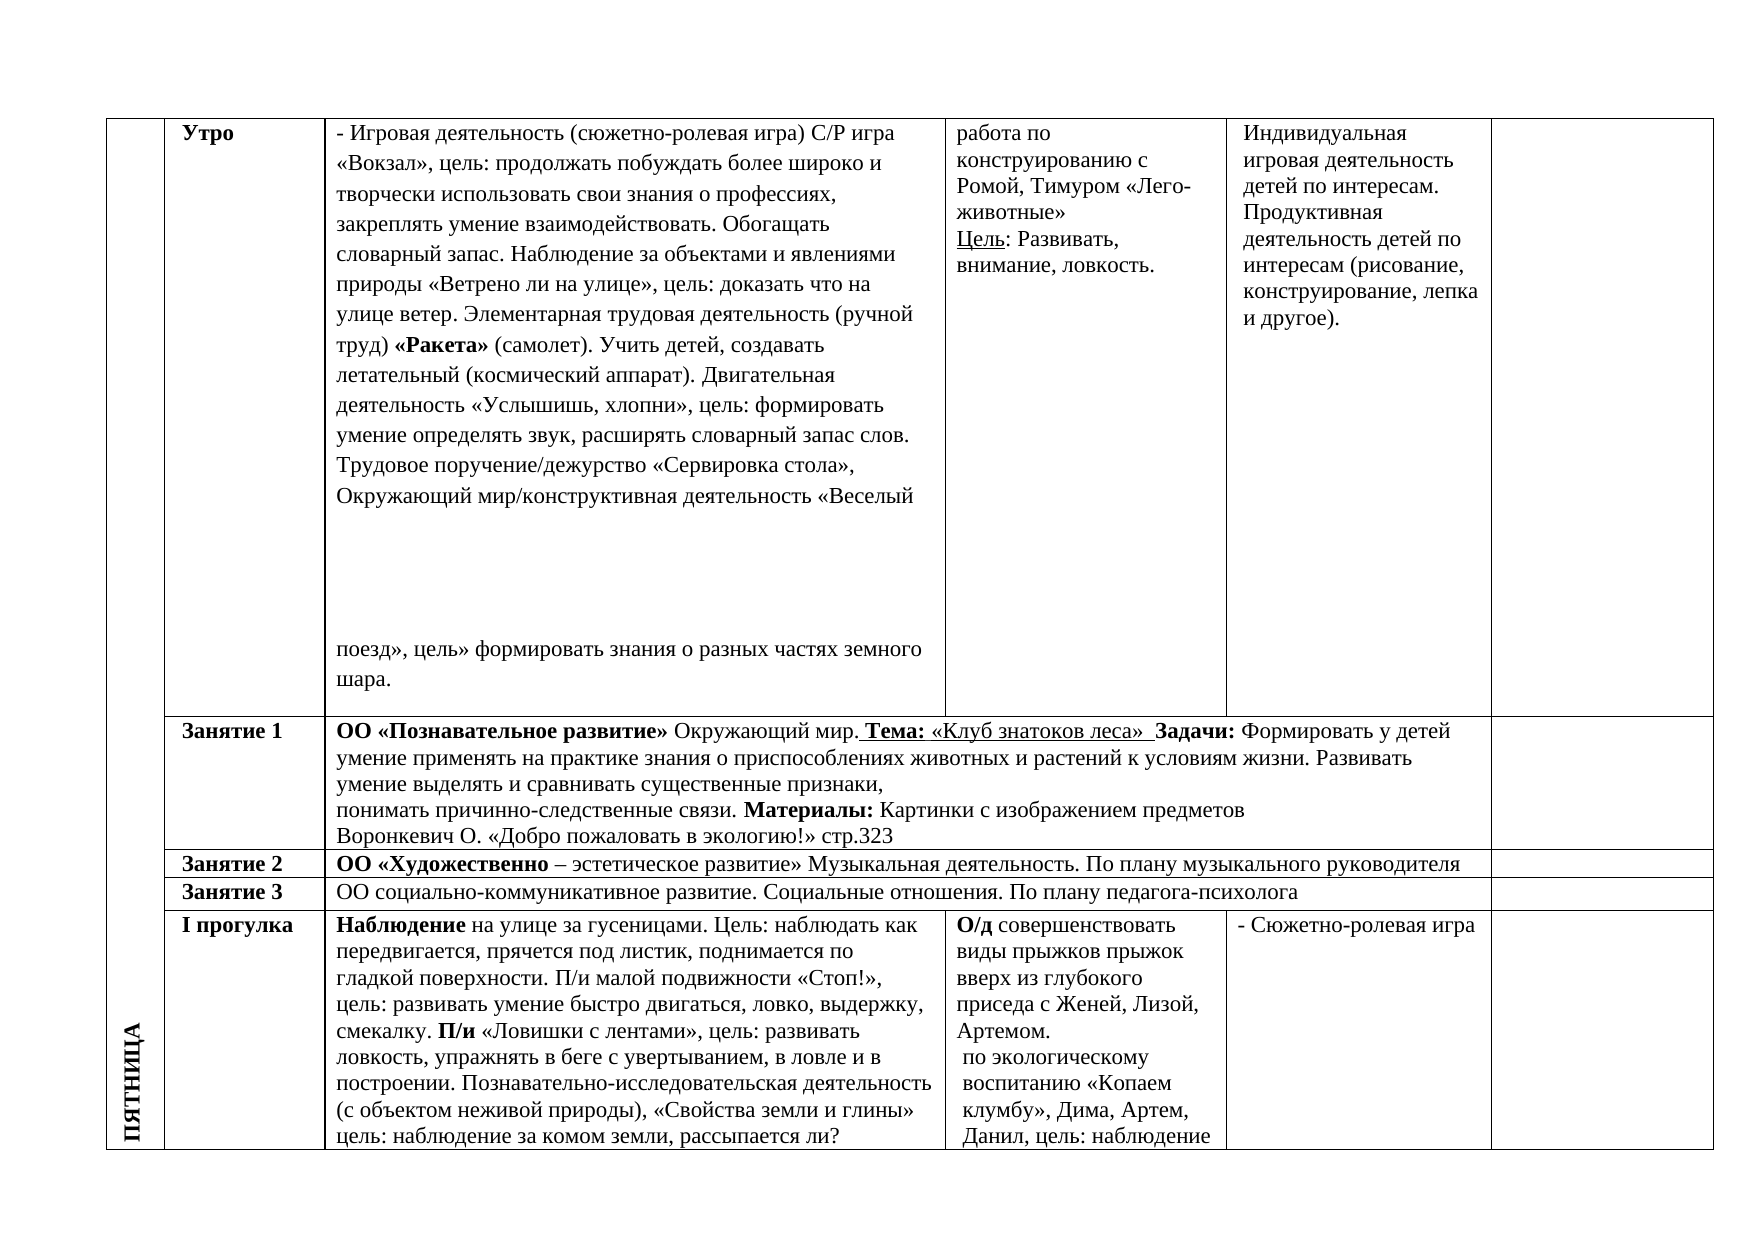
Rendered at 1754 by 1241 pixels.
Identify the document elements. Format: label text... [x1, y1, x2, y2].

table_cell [326, 911, 945, 1148]
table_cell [946, 911, 1226, 1148]
table_cell Индивидуальная игровая деятельность детей по интересам. Продуктивная деятельность детей по интересам (рисование, конструирование, лепка и другое). [1227, 119, 1491, 716]
table_cell ОО социально-коммуникативное развитие. Социальные отношения. По плану педагога-психолога [326, 878, 1491, 910]
table_cell [1492, 911, 1713, 1148]
table_cell Занятие 3 [165, 878, 324, 910]
table_cell [1492, 878, 1713, 910]
table_cell ОО «Познавательное развитие» Окружающий мир. Тема: «Клуб знатоков леса» Задачи: Формировать у детей умение применять на практике знания о приспособлениях животных и растений к условиям жизни. Развивать умение выделять и сравнивать существенные признаки, понимать причинно-следственные связи. Материалы: Картинки с изображением предметов Воронкевич О. «Добро пожаловать в экологию!» стр.323 [326, 717, 1491, 849]
table_cell ПЯТНИЦА [107, 119, 164, 1148]
table_cell Занятие 2 [165, 850, 324, 877]
table_cell [1492, 119, 1713, 716]
table_cell [1492, 717, 1713, 849]
table_cell Занятие 1 [165, 717, 324, 849]
table_cell Утро [165, 119, 324, 716]
table_cell - Игровая деятельность (сюжетно-ролевая игра) С/Р игра «Вокзал», цель: продолжать побуждать более широко и творчески использовать свои знания о профессиях, закреплять умение взаимодействовать. Обогащать словарный запас. Наблюдение за объектами и явлениями природы «Ветрено ли на улице», цель: доказать что на улице ветер. Элементарная трудовая деятельность (ручной труд) «Ракета» (самолет). Учить детей, создавать летательный (космический аппарат). Двигательная деятельность «Услышишь, хлопни», цель: формировать умение определять звук, расширять словарный запас слов. Трудовое поручение/дежурство «Сервировка стола», Окружающий мир/конструктивная деятельность «Веселый поезд», цель» формировать знания о разных частях земного шара. [326, 119, 945, 716]
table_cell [1227, 911, 1491, 1148]
table_cell ОО «Художественно – эстетическое развитие» Музыкальная деятельность. По плану музыкального руководителя [326, 850, 1491, 877]
table_cell I прогулка [165, 911, 324, 1148]
table_cell [1492, 850, 1713, 877]
table_cell работа по конструированию с Ромой, Тимуром «Лего-животные» Цель: Развивать, внимание, ловкость. [946, 119, 1226, 716]
